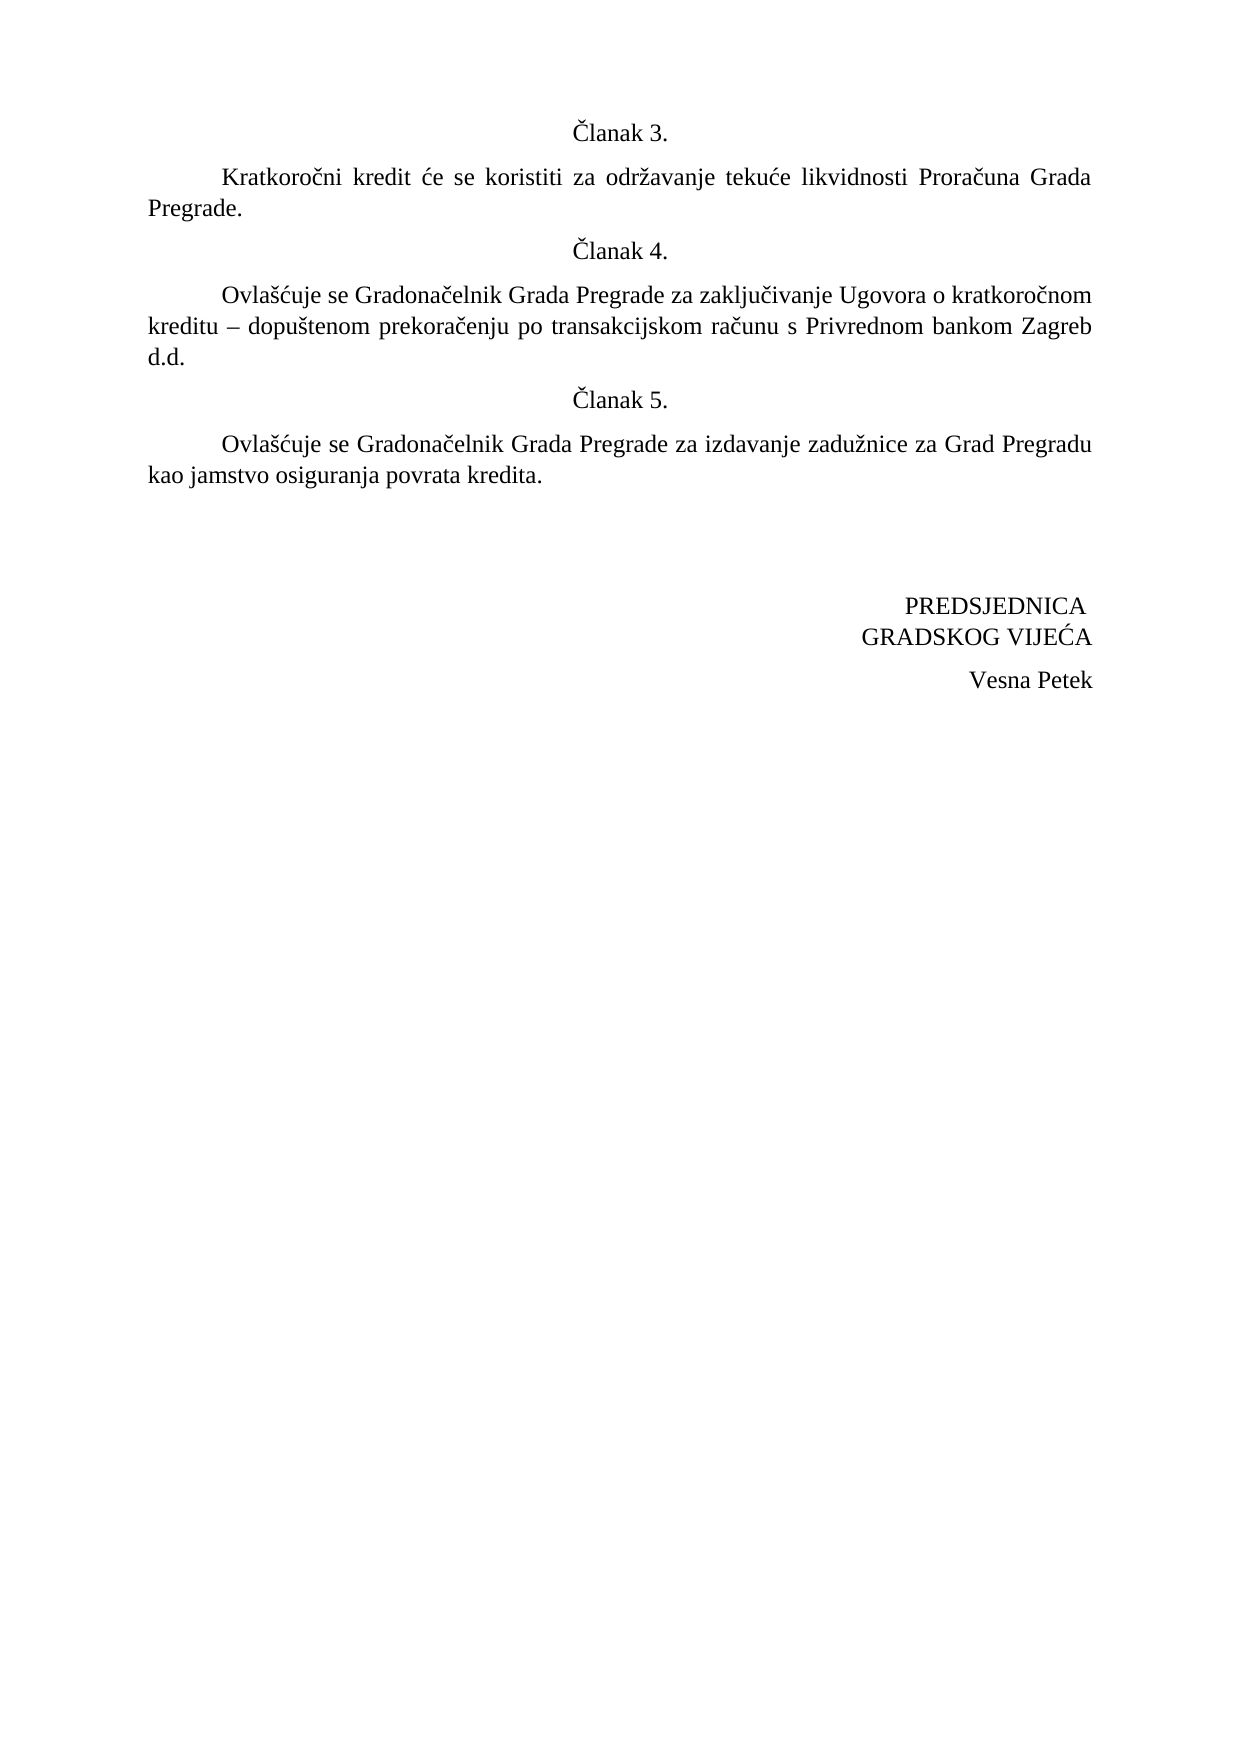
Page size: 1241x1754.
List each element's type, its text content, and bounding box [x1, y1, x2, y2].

text Članak 4. [148, 236, 1093, 265]
text Vesna Petek [738, 665, 1093, 694]
text Članak 3. [148, 118, 1093, 147]
text Ovlašćuje se Gradonačelnik Grada Pregrade za izdavanje zadužnice za Grad Pregradu kao jamstvo osiguranja povrata kredita. [148, 429, 1093, 489]
text PREDSJEDNICA GRADSKOG VIJEĆA [590, 591, 1093, 651]
text Članak 5. [148, 386, 1093, 414]
text Ovlašćuje se Gradonačelnik Grada Pregrade za zaključivanje Ugovora o kratkoročnom kreditu – dopuštenom prekoračenju po transakcijskom računu s Privrednom bankom Zagreb d.d. [148, 280, 1093, 371]
text Kratkoročni kredit će se koristiti za održavanje tekuće likvidnosti Proračuna Grada Pregrade. [148, 162, 1093, 222]
